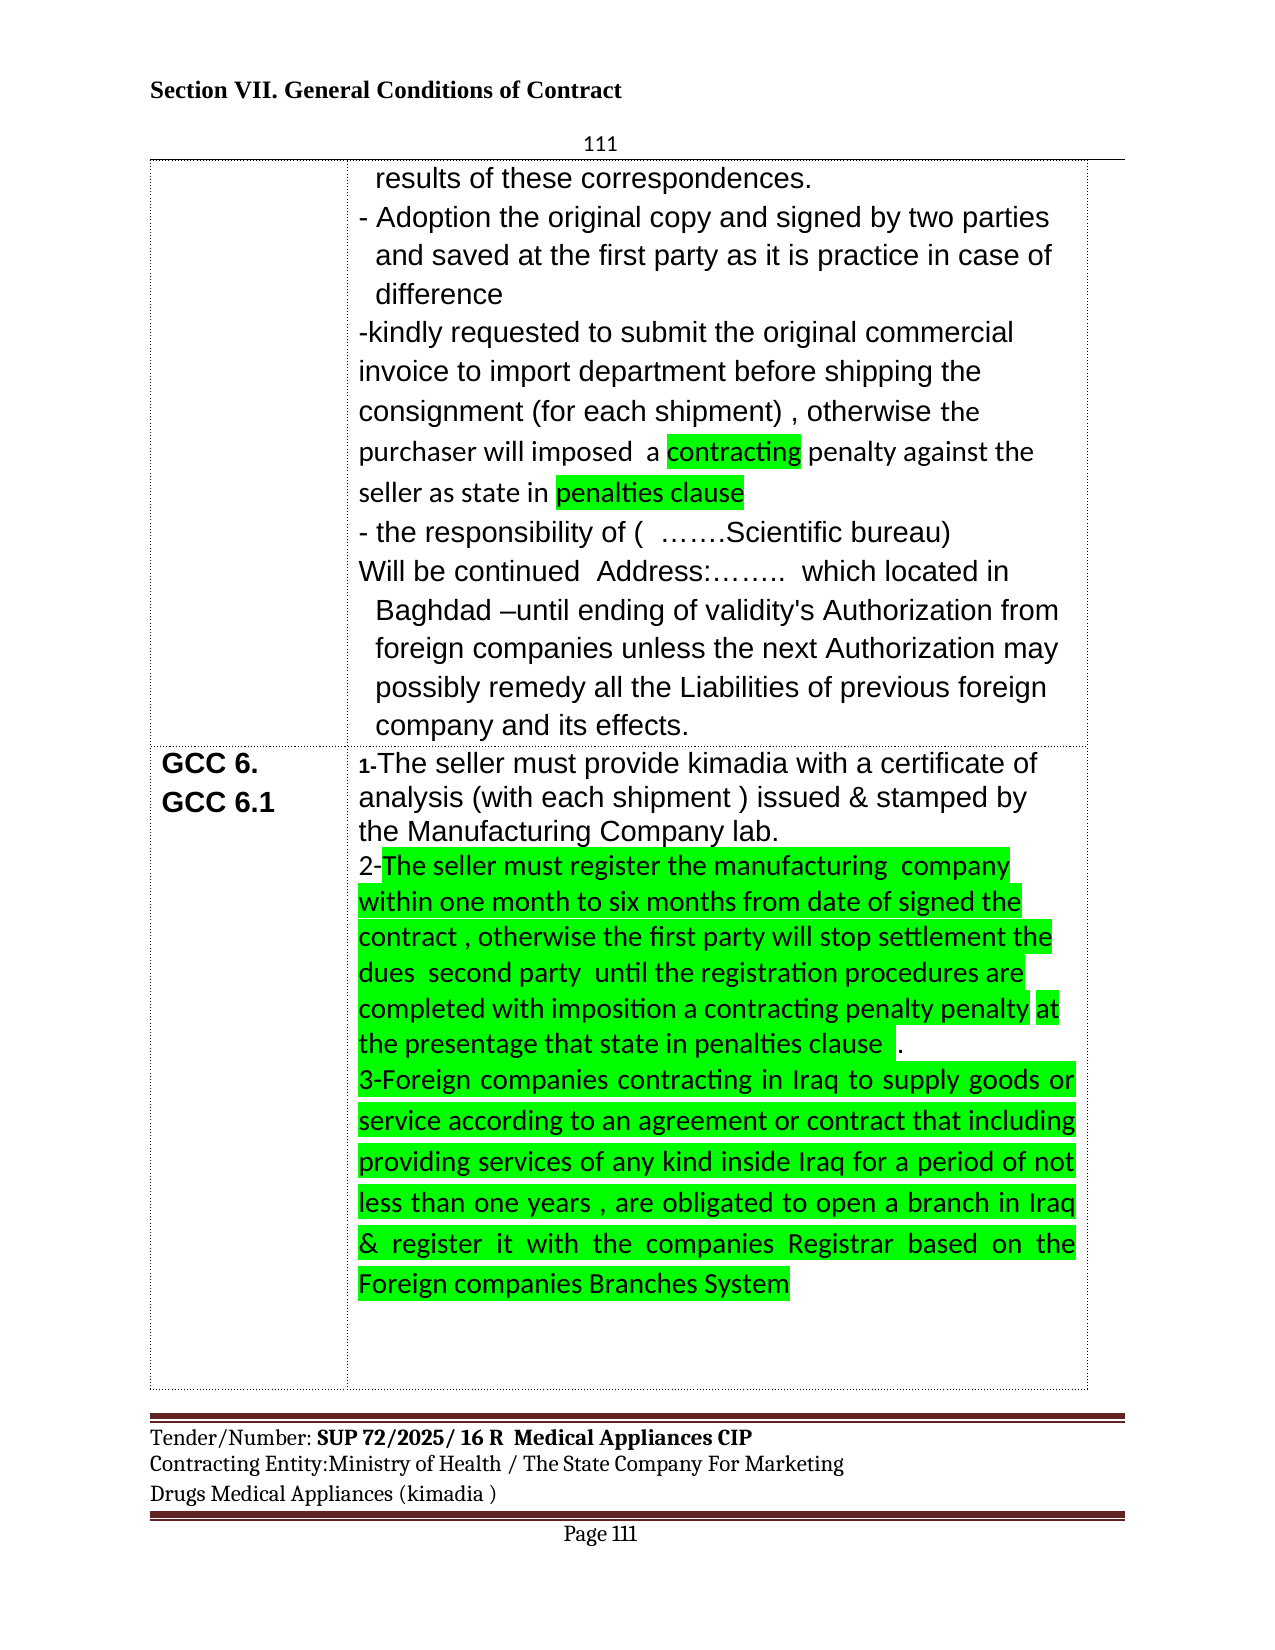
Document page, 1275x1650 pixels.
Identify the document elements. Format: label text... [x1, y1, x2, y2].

table_cell GCC 6. GCC 6.1 [150, 746, 347, 1389]
table_cell GCC 5 [150, 160, 347, 746]
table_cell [347, 746, 1088, 1389]
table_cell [347, 160, 1088, 746]
